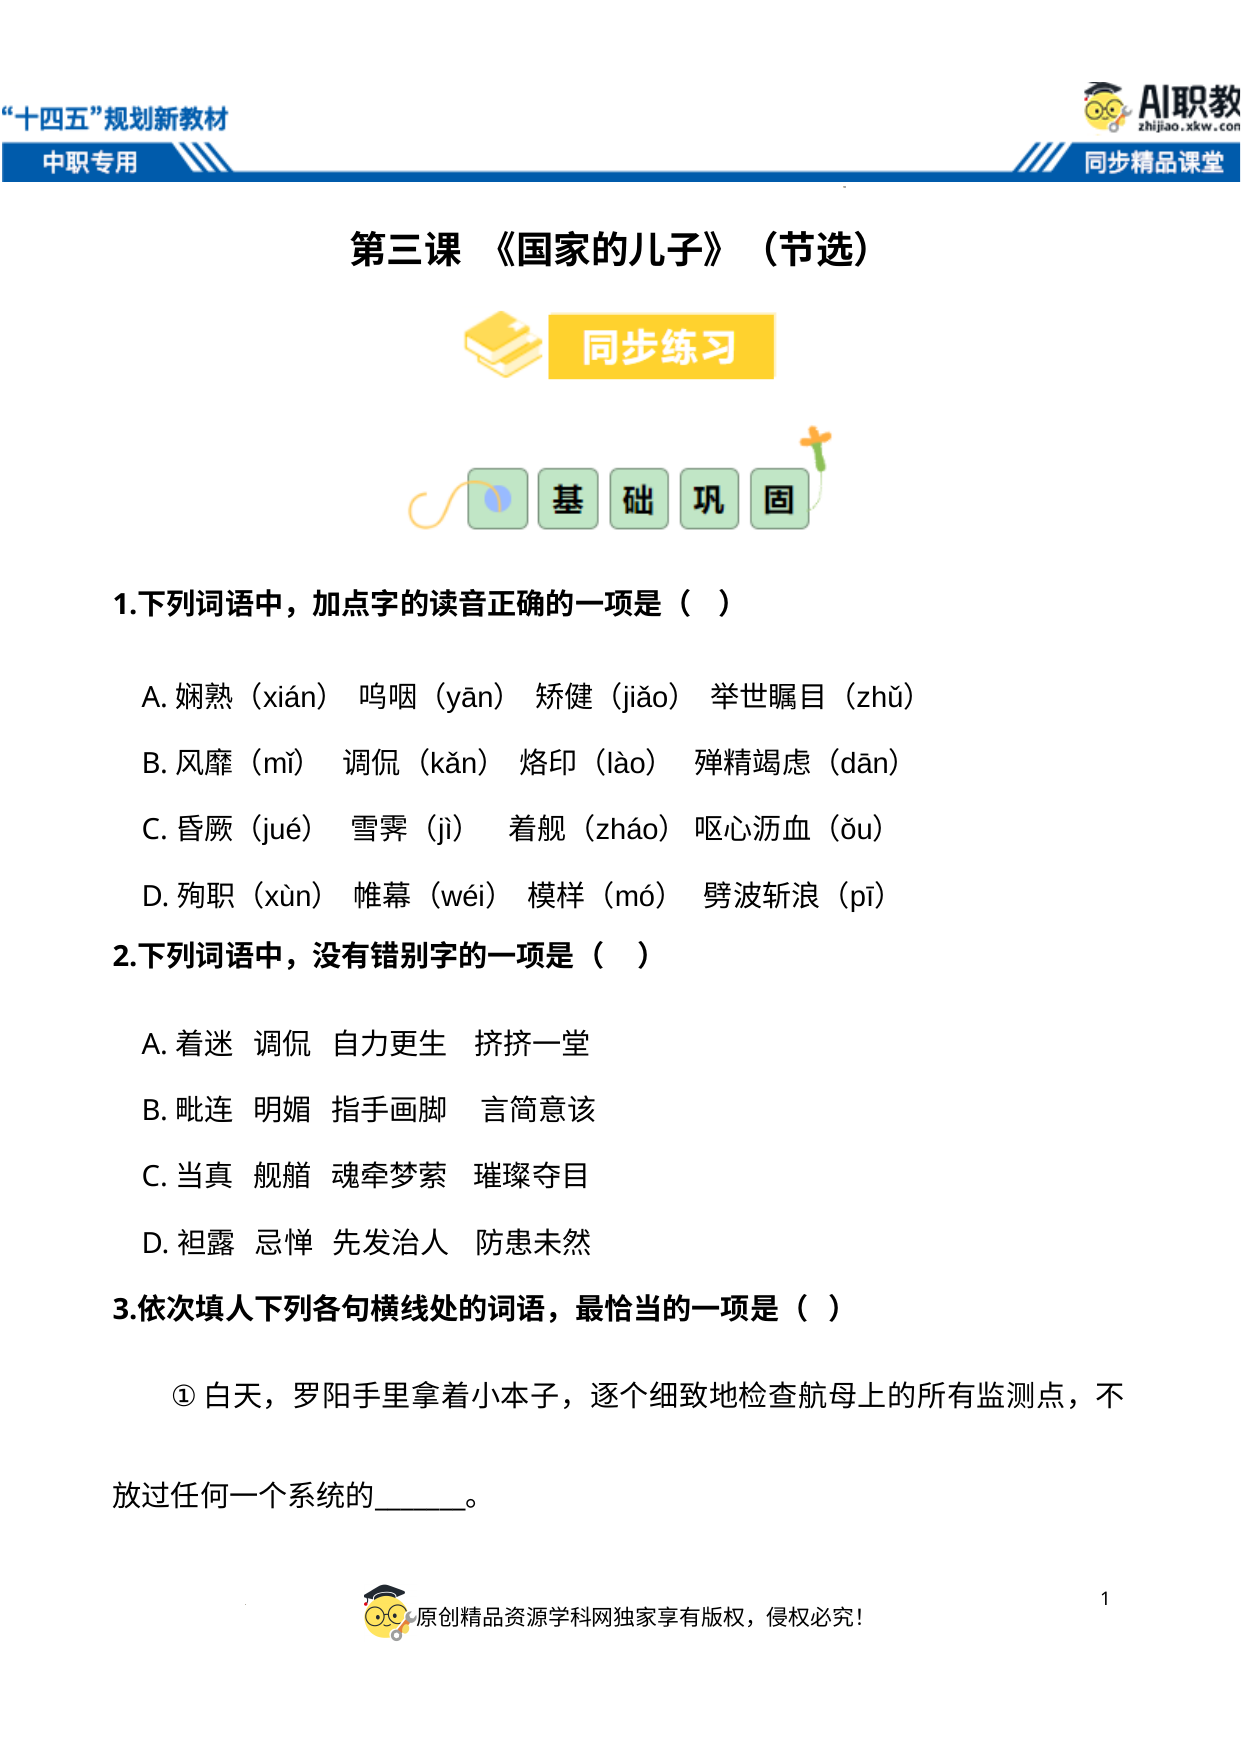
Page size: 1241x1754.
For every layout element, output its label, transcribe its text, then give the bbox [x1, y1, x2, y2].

text 1.下列词语中，加点字的读音正确的一项是（ ） [112, 569, 1128, 635]
picture [461, 306, 779, 387]
text B. 毗连 明媚 指手画脚 言简意该 [112, 1075, 1128, 1141]
text ①白天，罗阳手里拿着小本子，逐个细致地检查航母上的所有监测点，不放过任何一个系统的_______。 [112, 1361, 1128, 1527]
text C. 当真 舰艏 魂牵梦萦 璀璨夺目 [112, 1141, 1128, 1207]
text C. 昏厥（jué） 雪霁（jì） 着舰（zháo） 呕心沥血（ǒu） [112, 789, 1128, 855]
picture [2, 82, 1241, 182]
picture [364, 1584, 417, 1642]
text 3.依次填人下列各句横线处的词语，最恰当的一项是（ ） [112, 1273, 1128, 1340]
text D. 殉职（xùn） 帷幕（wéi） 模样（mó） 劈波斩浪（pī） [112, 855, 1128, 921]
text 2.下列词语中，没有错别字的一项是（ ） [112, 921, 1128, 987]
picture [399, 421, 841, 536]
text A. 着迷 调侃 自力更生 挤挤一堂 [112, 1008, 1128, 1075]
text 第三课 《国家的儿子》（节选） [112, 214, 1128, 280]
text D. 袒露 忌惮 先发治人 防患未然 [112, 1207, 1128, 1273]
text B. 风靡（mǐ） 调侃（kǎn） 烙印（lào） 殚精竭虑（dān） [112, 722, 1128, 789]
text A. 娴熟（xián） 呜咽（yān） 矫健（jiǎo） 举世瞩目（zhǔ） [112, 656, 1128, 722]
